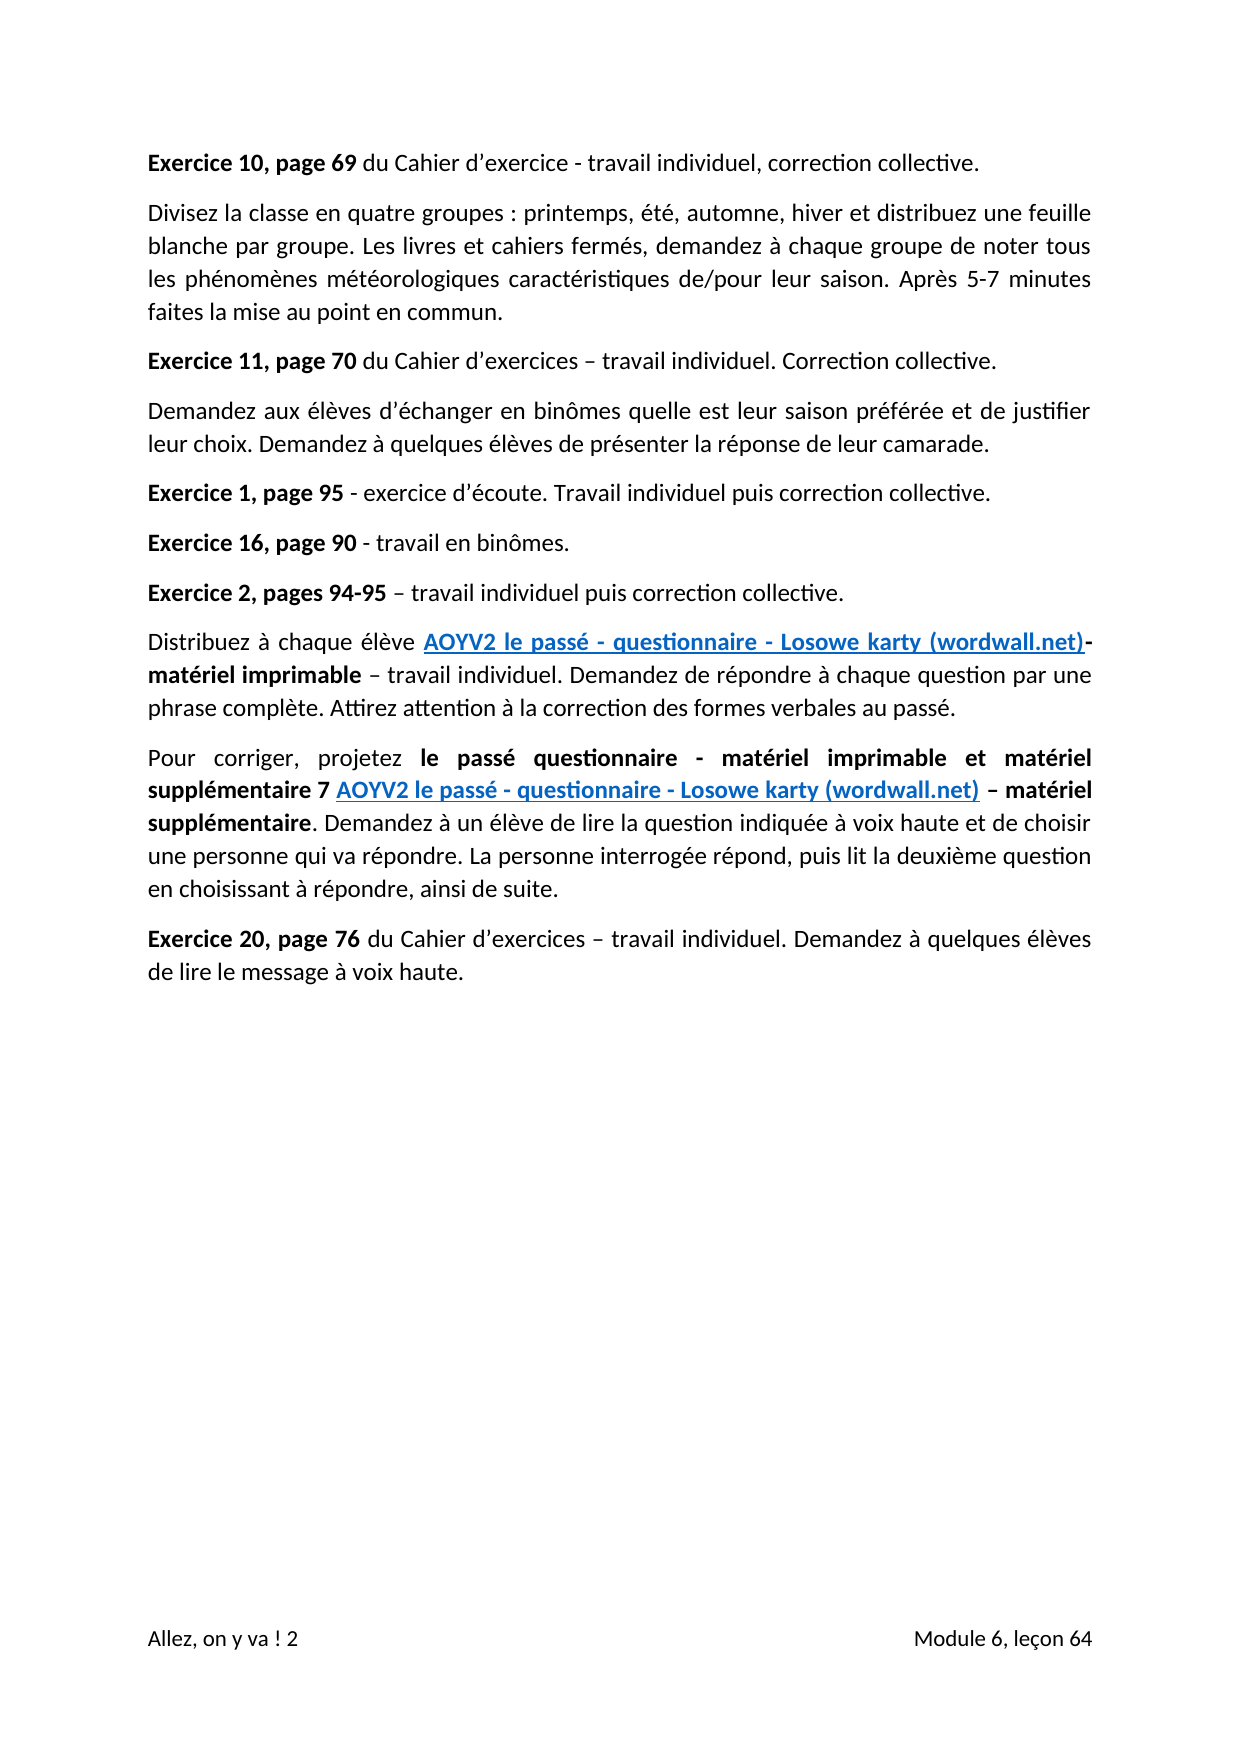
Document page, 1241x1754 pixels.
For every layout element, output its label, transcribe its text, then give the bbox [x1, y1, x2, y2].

text Pour corriger, projetez le passé questionnaire - matériel imprimable et matériel supplémentaire 7 AOYV2 le passé - questionnaire - Losowe karty (wordwall.net) – matériel supplémentaire. Demandez à un élève de lire la question indiquée à voix haute et de choisir une personne qui va répondre. La personne interrogée répond, puis lit la deuxième question en choisissant à répondre, ainsi de suite. [148, 742, 1093, 904]
text Exercice 2, pages 94-95 – travail individuel puis correction collective. [148, 577, 1093, 607]
text Divisez la classe en quatre groupes : printemps, été, automne, hiver et distribuez une feuille blanche par groupe. Les livres et cahiers fermés, demandez à chaque groupe de noter tous les phénomènes météorologiques caractéristiques de/pour leur saison. Après 5-7 minutes faites la mise au point en commun. [148, 197, 1093, 326]
text Distribuez à chaque élève AOYV2 le passé - questionnaire - Losowe karty (wordwall.net)- matériel imprimable – travail individuel. Demandez de répondre à chaque question par une phrase complète. Attirez attention à la correction des formes verbales au passé. [148, 626, 1093, 723]
text Exercice 16, page 90 - travail en binômes. [148, 527, 1093, 558]
text Demandez aux élèves d’échanger en binômes quelle est leur saison préférée et de justifier leur choix. Demandez à quelques élèves de présenter la réponse de leur camarade. [148, 395, 1093, 458]
text Exercice 11, page 70 du Cahier d’exercices – travail individuel. Correction collective. [148, 346, 1093, 376]
text Exercice 20, page 76 du Cahier d’exercices – travail individuel. Demandez à quelques élèves de lire le message à voix haute. [148, 923, 1093, 986]
text Exercice 10, page 69 du Cahier d’exercice - travail individuel, correction collective. [148, 148, 1093, 178]
text Exercice 1, page 95 - exercice d’écoute. Travail individuel puis correction collective. [148, 478, 1093, 508]
